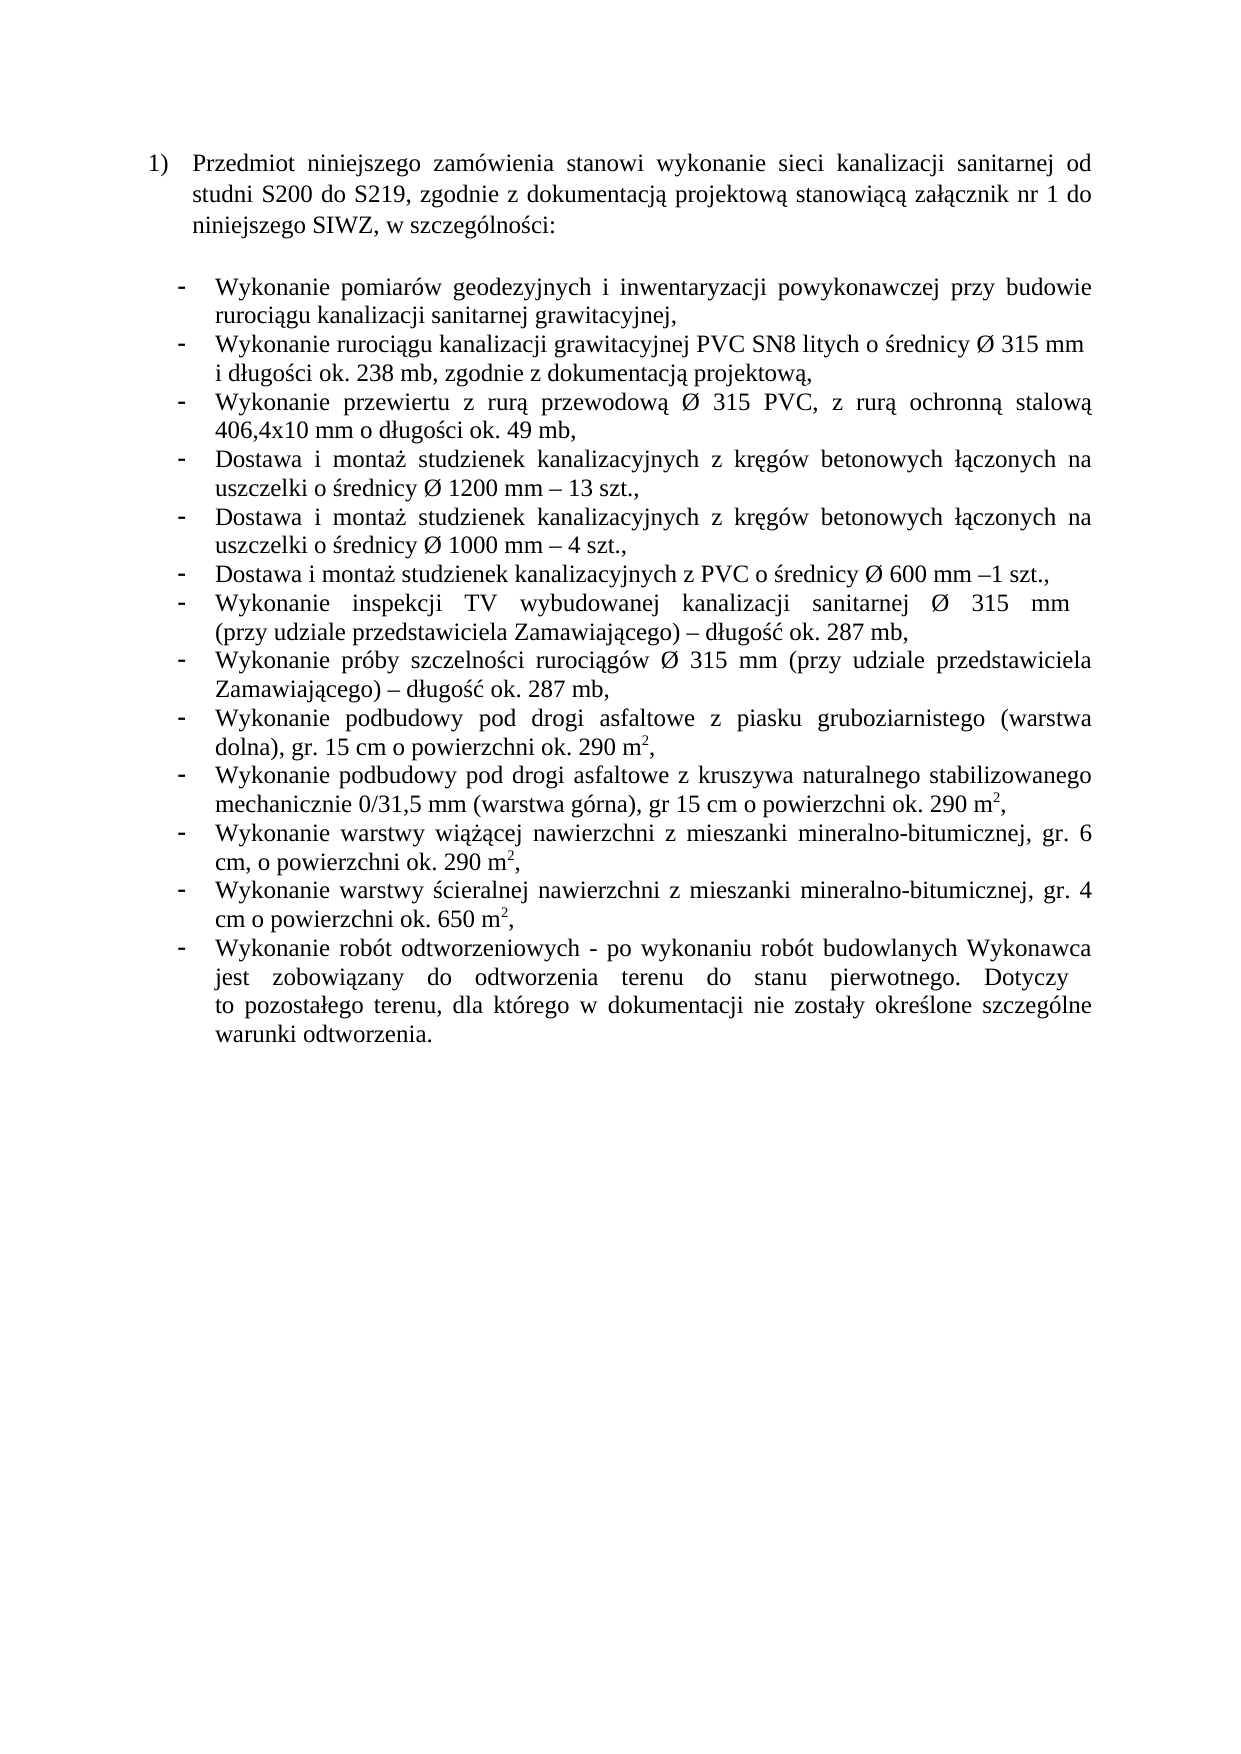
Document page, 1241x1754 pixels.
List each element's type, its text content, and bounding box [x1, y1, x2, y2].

list Dostawa i montaż studzienek kanalizacyjnych z PVC o średnicy Ø 600 mm –1 szt., [177, 559, 1093, 588]
list Wykonanie przewiertu z rurą przewodową Ø 315 PVC, z rurą ochronną stalową 406,4x10 mm o długości ok. 49 mb, [177, 387, 1093, 444]
list Przedmiot niniejszego zamówienia stanowi wykonanie sieci kanalizacji sanitarnej od studni S200 do S219, zgodnie z dokumentacją projektową stanowiącą załącznik nr 1 do niniejszego SIWZ, w szczególności: [148, 148, 1093, 238]
list Wykonanie rurociągu kanalizacji grawitacyjnej PVC SN8 litych o średnicy Ø 315 mm i długości ok. 238 mb, zgodnie z dokumentacją projektową, [177, 329, 1093, 387]
list Wykonanie pomiarów geodezyjnych i inwentaryzacji powykonawczej przy budowie rurociągu kanalizacji sanitarnej grawitacyjnej, [177, 272, 1093, 329]
list Dostawa i montaż studzienek kanalizacyjnych z kręgów betonowych łączonych na uszczelki o średnicy Ø 1000 mm – 4 szt., [177, 502, 1093, 559]
list Wykonanie podbudowy pod drogi asfaltowe z kruszywa naturalnego stabilizowanego mechanicznie 0/31,5 mm (warstwa górna), gr 15 cm o powierzchni ok. 290 m2, [177, 761, 1093, 818]
list Wykonanie podbudowy pod drogi asfaltowe z piasku gruboziarnistego (warstwa dolna), gr. 15 cm o powierzchni ok. 290 m2, [177, 703, 1093, 761]
list Wykonanie próby szczelności rurociągów Ø 315 mm (przy udziale przedstawiciela Zamawiającego) – długość ok. 287 mb, [177, 646, 1093, 703]
list Wykonanie robót odtworzeniowych - po wykonaniu robót budowlanych Wykonawca jest zobowiązany do odtworzenia terenu do stanu pierwotnego. Dotyczy to pozostałego terenu, dla którego w dokumentacji nie zostały określone szczególne warunki odtworzenia. [177, 933, 1093, 1048]
list Dostawa i montaż studzienek kanalizacyjnych z kręgów betonowych łączonych na uszczelki o średnicy Ø 1200 mm – 13 szt., [177, 444, 1093, 502]
list Wykonanie warstwy wiążącej nawierzchni z mieszanki mineralno-bitumicznej, gr. 6 cm, o powierzchni ok. 290 m2, [177, 818, 1093, 876]
list Wykonanie inspekcji TV wybudowanej kanalizacji sanitarnej Ø 315 mm (przy udziale przedstawiciela Zamawiającego) – długość ok. 287 mb, [177, 588, 1093, 646]
list Wykonanie warstwy ścieralnej nawierzchni z mieszanki mineralno-bitumicznej, gr. 4 cm o powierzchni ok. 650 m2, [177, 876, 1093, 933]
